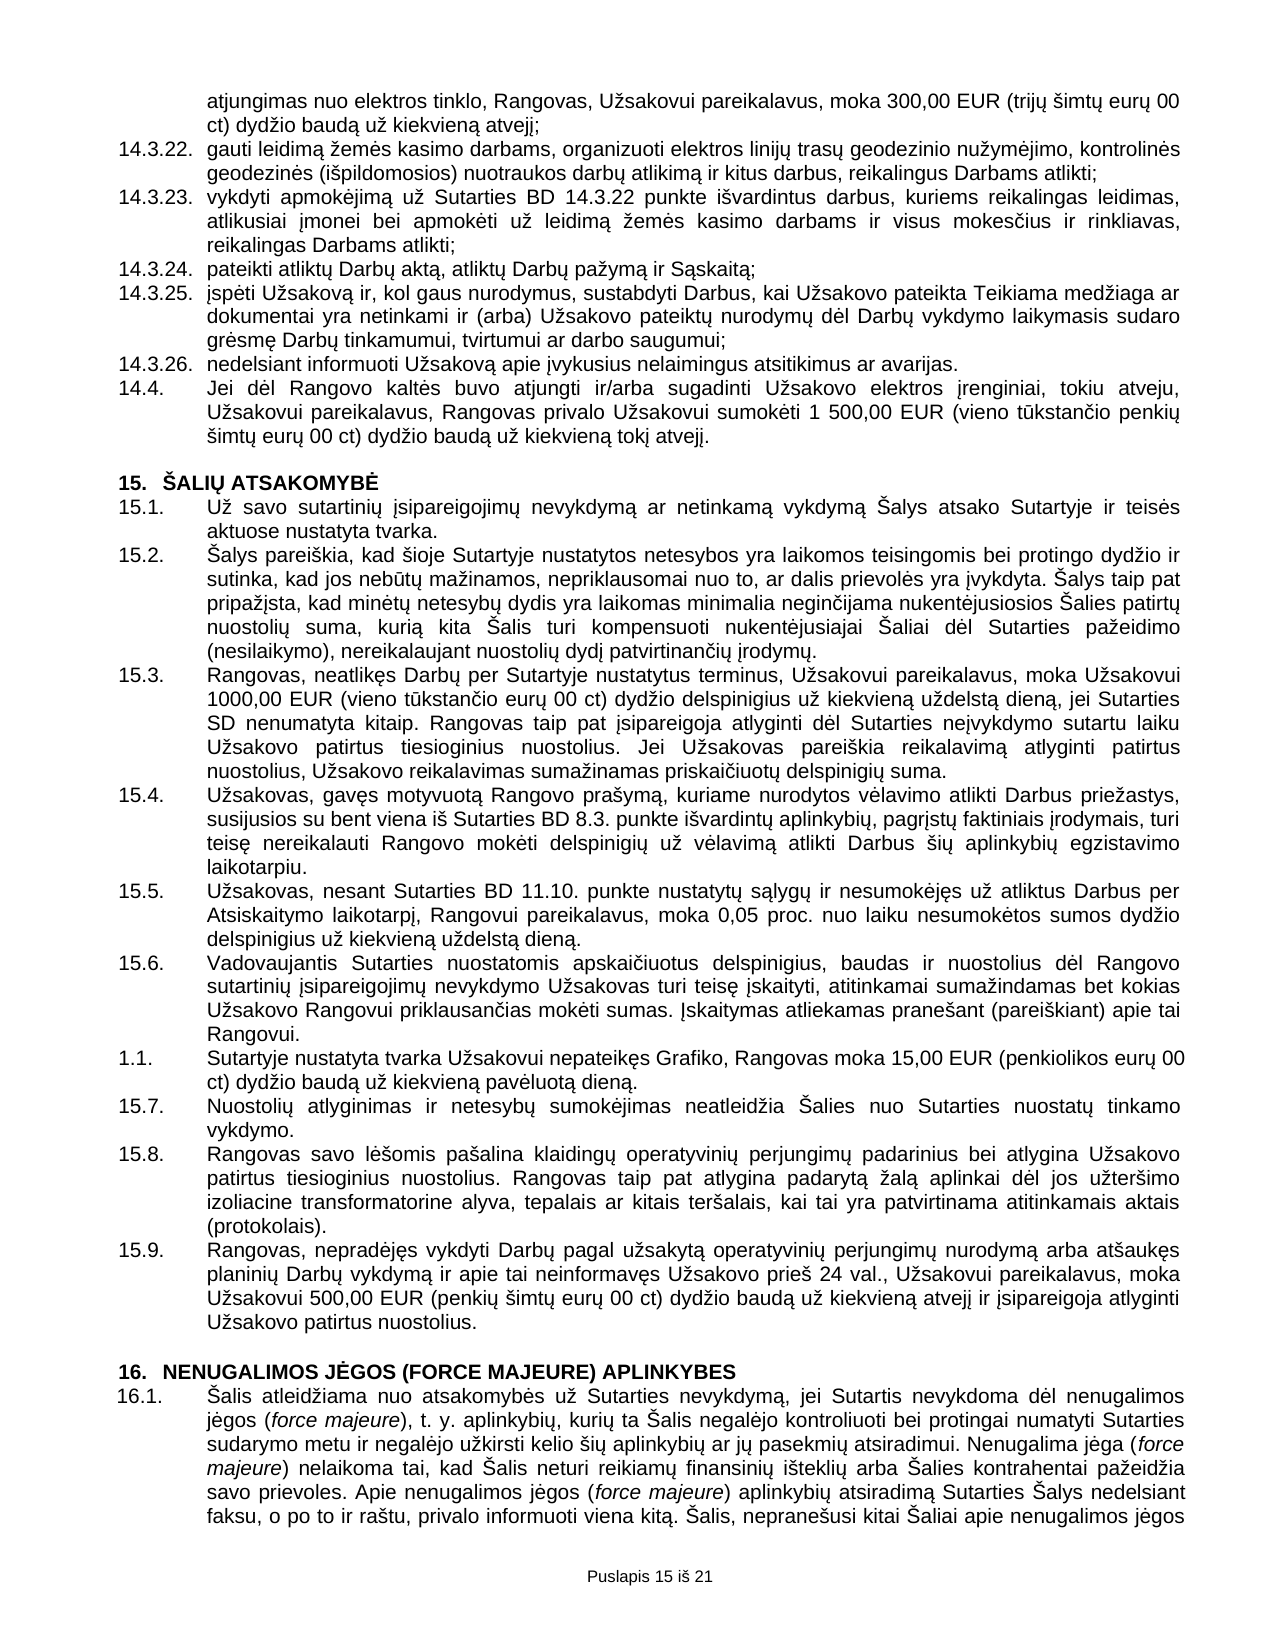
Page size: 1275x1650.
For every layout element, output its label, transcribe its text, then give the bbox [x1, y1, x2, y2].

list vykdyti apmokėjimą už Sutarties BD 14.3.22 punkte išvardintus darbus, kuriems reikalingas leidimas, atlikusiai įmonei bei apmokėti už leidimą žemės kasimo darbams ir visus mokesčius ir rinkliavas, reikalingas Darbams atlikti; [118, 184, 1181, 256]
list Užsakovas, gavęs motyvuotą Rangovo prašymą, kuriame nurodytos vėlavimo atlikti Darbus priežastys, susijusios su bent viena iš Sutarties BD 8.3. punkte išvardintų aplinkybių, pagrįstų faktiniais įrodymais, turi teisę nereikalauti Rangovo mokėti delspinigių už vėlavimą atlikti Darbus šių aplinkybių egzistavimo laikotarpiu. [118, 783, 1181, 878]
list Rangovas, neatlikęs Darbų per Sutartyje nustatytus terminus, Užsakovui pareikalavus, moka Užsakovui 1000,00 EUR (vieno tūkstančio eurų 00 ct) dydžio delspinigius už kiekvieną uždelstą dieną, jei Sutarties SD nenumatyta kitaip. Rangovas taip pat įsipareigoja atlyginti dėl Sutarties neįvykdymo sutartu laiku Užsakovo patirtus tiesioginius nuostolius. Jei Užsakovas pareiškia reikalavimą atlyginti patirtus nuostolius, Užsakovo reikalavimas sumažinamas priskaičiuotų delspinigių suma. [118, 663, 1181, 783]
list Už savo sutartinių įsipareigojimų nevykdymą ar netinkamą vykdymą Šalys atsako Sutartyje ir teisės aktuose nustatyta tvarka. [118, 495, 1181, 543]
list Jei dėl Rangovo kaltės buvo atjungti ir/arba sugadinti Užsakovo elektros įrenginiai, tokiu atveju, Užsakovui pareikalavus, Rangovas privalo Užsakovui sumokėti 1 500,00 EUR (vieno tūkstančio penkių šimtų eurų 00 ct) dydžio baudą už kiekvieną tokį atvejį. [118, 376, 1181, 448]
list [118, 89, 1181, 137]
list Vadovaujantis Sutarties nuostatomis apskaičiuotus delspinigius, baudas ir nuostolius dėl Rangovo sutartinių įsipareigojimų nevykdymo Užsakovas turi teisę įskaityti, atitinkamai sumažindamas bet kokias Užsakovo Rangovui priklausančias mokėti sumas. Įskaitymas atliekamas pranešant (pareiškiant) apie tai Rangovui. [118, 950, 1181, 1046]
list įspėti Užsakovą ir, kol gaus nurodymus, sustabdyti Darbus, kai Užsakovo pateikta Teikiama medžiaga ar dokumentai yra netinkami ir (arba) Užsakovo pateiktų nurodymų dėl Darbų vykdymo laikymasis sudaro grėsmę Darbų tinkamumui, tvirtumui ar darbo saugumui; [118, 280, 1181, 352]
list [116, 1384, 1186, 1528]
list Rangovas, nepradėjęs vykdyti Darbų pagal užsakytą operatyvinių perjungimų nurodymą arba atšaukęs planinių Darbų vykdymą ir apie tai neinformavęs Užsakovo prieš 24 val., Užsakovui pareikalavus, moka Užsakovui 500,00 EUR (penkių šimtų eurų 00 ct) dydžio baudą už kiekvieną atvejį ir įsipareigoja atlyginti Užsakovo patirtus nuostolius. [118, 1238, 1181, 1334]
list Nuostolių atlyginimas ir netesybų sumokėjimas neatleidžia Šalies nuo Sutarties nuostatų tinkamo vykdymo. [118, 1094, 1181, 1142]
list gauti leidimą žemės kasimo darbams, organizuoti elektros linijų trasų geodezinio nužymėjimo, kontrolinės geodezinės (išpildomosios) nuotraukos darbų atlikimą ir kitus darbus, reikalingus Darbams atlikti; [118, 137, 1181, 184]
list Užsakovas, nesant Sutarties BD 11.10. punkte nustatytų sąlygų ir nesumokėjęs už atliktus Darbus per Atsiskaitymo laikotarpį, Rangovui pareikalavus, moka 0,05 proc. nuo laiku nesumokėtos sumos dydžio delspinigius už kiekvieną uždelstą dieną. [118, 878, 1181, 950]
list Sutartyje nustatyta tvarka Užsakovui nepateikęs Grafiko, Rangovas moka 15,00 EUR (penkiolikos eurų 00 ct) dydžio baudą už kiekvieną pavėluotą dieną. [118, 1046, 1186, 1094]
list Rangovas savo lėšomis pašalina klaidingų operatyvinių perjungimų padarinius bei atlygina Užsakovo patirtus tiesioginius nuostolius. Rangovas taip pat atlygina padarytą žalą aplinkai dėl jos užteršimo izoliacine transformatorine alyva, tepalais ar kitais teršalais, kai tai yra patvirtinama atitinkamais aktais (protokolais). [118, 1142, 1181, 1238]
list Šalys pareiškia, kad šioje Sutartyje nustatytos netesybos yra laikomos teisingomis bei protingo dydžio ir sutinka, kad jos nebūtų mažinamos, nepriklausomai nuo to, ar dalis prievolės yra įvykdyta. Šalys taip pat pripažįsta, kad minėtų netesybų dydis yra laikomas minimalia neginčijama nukentėjusiosios Šalies patirtų nuostolių suma, kurią kita Šalis turi kompensuoti nukentėjusiajai Šaliai dėl Sutarties pažeidimo (nesilaikymo), nereikalaujant nuostolių dydį patvirtinančių įrodymų. [118, 543, 1181, 663]
list nedelsiant informuoti Užsakovą apie įvykusius nelaimingus atsitikimus ar avarijas. [118, 352, 1181, 376]
list ŠALIŲ ATSAKOMYBĖ [118, 471, 1181, 495]
list NENUGALIMOS JĖGOS (FORCE MAJEURE) APLINKYBES [118, 1359, 1181, 1383]
list pateikti atliktų Darbų aktą, atliktų Darbų pažymą ir Sąskaitą; [118, 256, 1181, 280]
